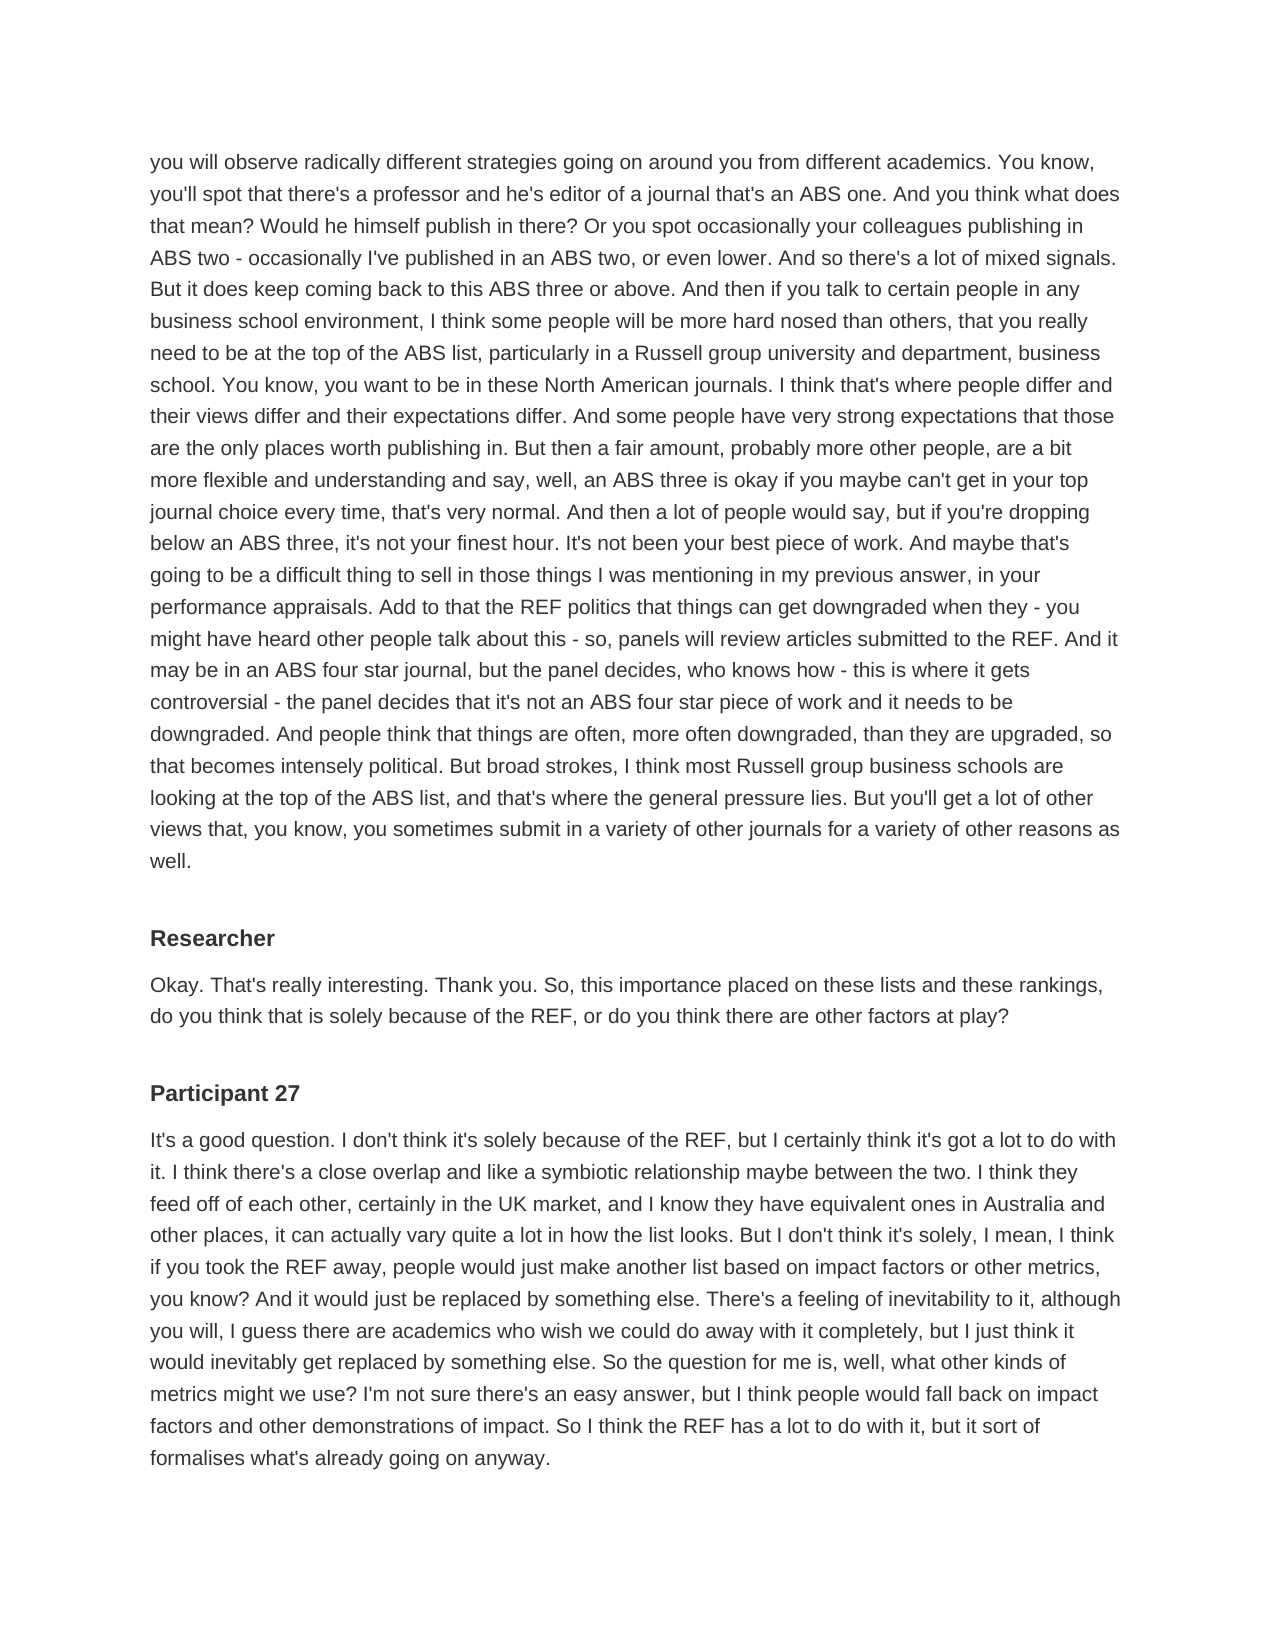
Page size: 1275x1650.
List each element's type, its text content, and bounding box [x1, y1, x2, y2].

text Okay. That's really interesting. Thank you. So, this importance placed on these lists and these rankings, do you think that is solely because of the REF, or do you think there are other factors at play? [150, 972, 1125, 1028]
subtitle Participant 27 [150, 1080, 1125, 1107]
text It's a good question. I don't think it's solely because of the REF, but I certainly think it's got a lot to do with it. I think there's a close overlap and like a symbiotic relationship maybe between the two. I think they feed off of each other, certainly in the UK market, and I know they have equivalent ones in Australia and other places, it can actually vary quite a lot in how the list looks. But I don't think it's solely, I mean, I think if you took the REF away, people would just make another list based on impact factors or other metrics, you know? And it would just be replaced by something else. There's a feeling of inevitability to it, although you will, I guess there are academics who wish we could do away with it completely, but I just think it would inevitably get replaced by something else. So the question for me is, well, what other kinds of metrics might we use? I'm not sure there's an easy answer, but I think people would fall back on impact factors and other demonstrations of impact. So I think the REF has a lot to do with it, but it sort of formalises what's already going on anyway. [150, 1128, 1125, 1469]
subtitle Researcher [150, 925, 1125, 951]
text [150, 150, 1125, 873]
